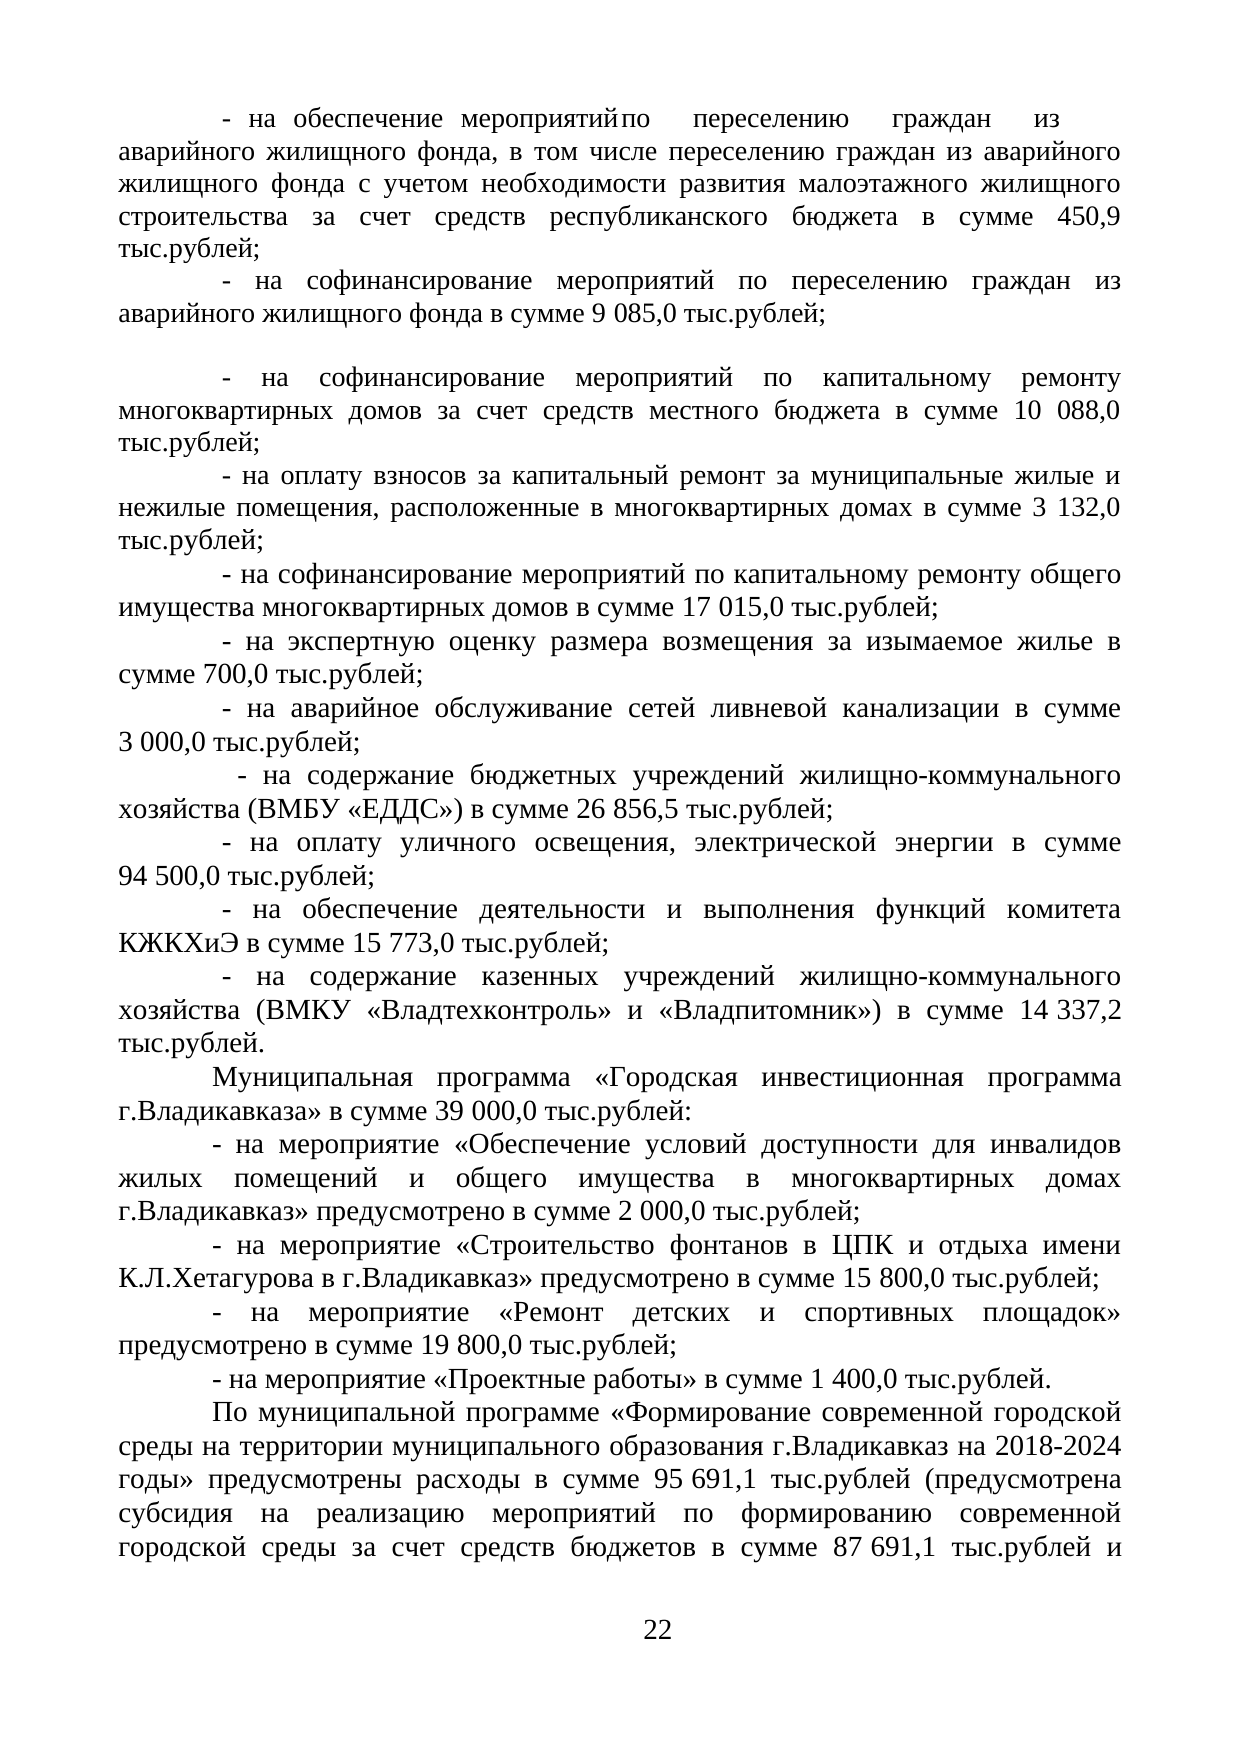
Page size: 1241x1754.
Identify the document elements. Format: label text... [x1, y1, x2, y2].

text - на аварийное обслуживание сетей ливневой канализации в сумме 3 000,0 тыс.рублей; [118, 690, 1122, 757]
text - на мероприятие «Строительство фонтанов в ЦПК и отдыха имени К.Л.Хетагурова в г.Владикавказ» предусмотрено в сумме 15 800,0 тыс.рублей; [118, 1227, 1122, 1294]
text Муниципальная программа «Городская инвестиционная программа г.Владикавказа» в сумме 39 000,0 тыс.рублей: [118, 1059, 1122, 1126]
text - на обеспечение деятельности и выполнения функций комитета КЖКХиЭ в сумме 15 773,0 тыс.рублей; [118, 891, 1122, 958]
text - на мероприятие «Ремонт детских и спортивных площадок» предусмотрено в сумме 19 800,0 тыс.рублей; [118, 1294, 1122, 1361]
text - на софинансирование мероприятий по капитальному ремонту многоквартирных домов за счет средств местного бюджета в сумме 10 088,0 тыс.рублей; [118, 361, 1122, 458]
text - на содержание казенных учреждений жилищно-коммунального хозяйства (ВМКУ «Владтехконтроль» и «Владпитомник») в сумме 14 337,2 тыс.рублей. [118, 958, 1122, 1059]
text - на мероприятие «Проектные работы» в сумме 1 400,0 тыс.рублей. [118, 1361, 1122, 1394]
text - на софинансирование мероприятий по капитальному ремонту общего имущества многоквартирных домов в сумме 17 015,0 тыс.рублей; [118, 556, 1122, 623]
text - на мероприятие «Обеспечение условий доступности для инвалидов жилых помещений и общего имущества в многоквартирных домах г.Владикавказ» предусмотрено в сумме 2 000,0 тыс.рублей; [118, 1126, 1122, 1227]
text - на обеспечение мероприятий по переселению граждан из аварийного жилищного фонда, в том числе переселению граждан из аварийного жилищного фонда с учетом необходимости развития малоэтажного жилищного строительства за счет средств республиканского бюджета в сумме 450,9 тыс.рублей; [118, 101, 1122, 263]
text - на экспертную оценку размера возмещения за изымаемое жилье в сумме 700,0 тыс.рублей; [118, 623, 1122, 690]
text - на софинансирование мероприятий по переселению граждан из аварийного жилищного фонда в сумме 9 085,0 тыс.рублей; [118, 263, 1122, 328]
text - на содержание бюджетных учреждений жилищно-коммунального хозяйства (ВМБУ «ЕДДС») в сумме 26 856,5 тыс.рублей; [118, 757, 1122, 824]
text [118, 1394, 1122, 1562]
text - на оплату взносов за капитальный ремонт за муниципальные жилые и нежилые помещения, расположенные в многоквартирных домах в сумме 3 132,0 тыс.рублей; [118, 458, 1122, 556]
text - на оплату уличного освещения, электрической энергии в сумме 94 500,0 тыс.рублей; [118, 824, 1122, 891]
